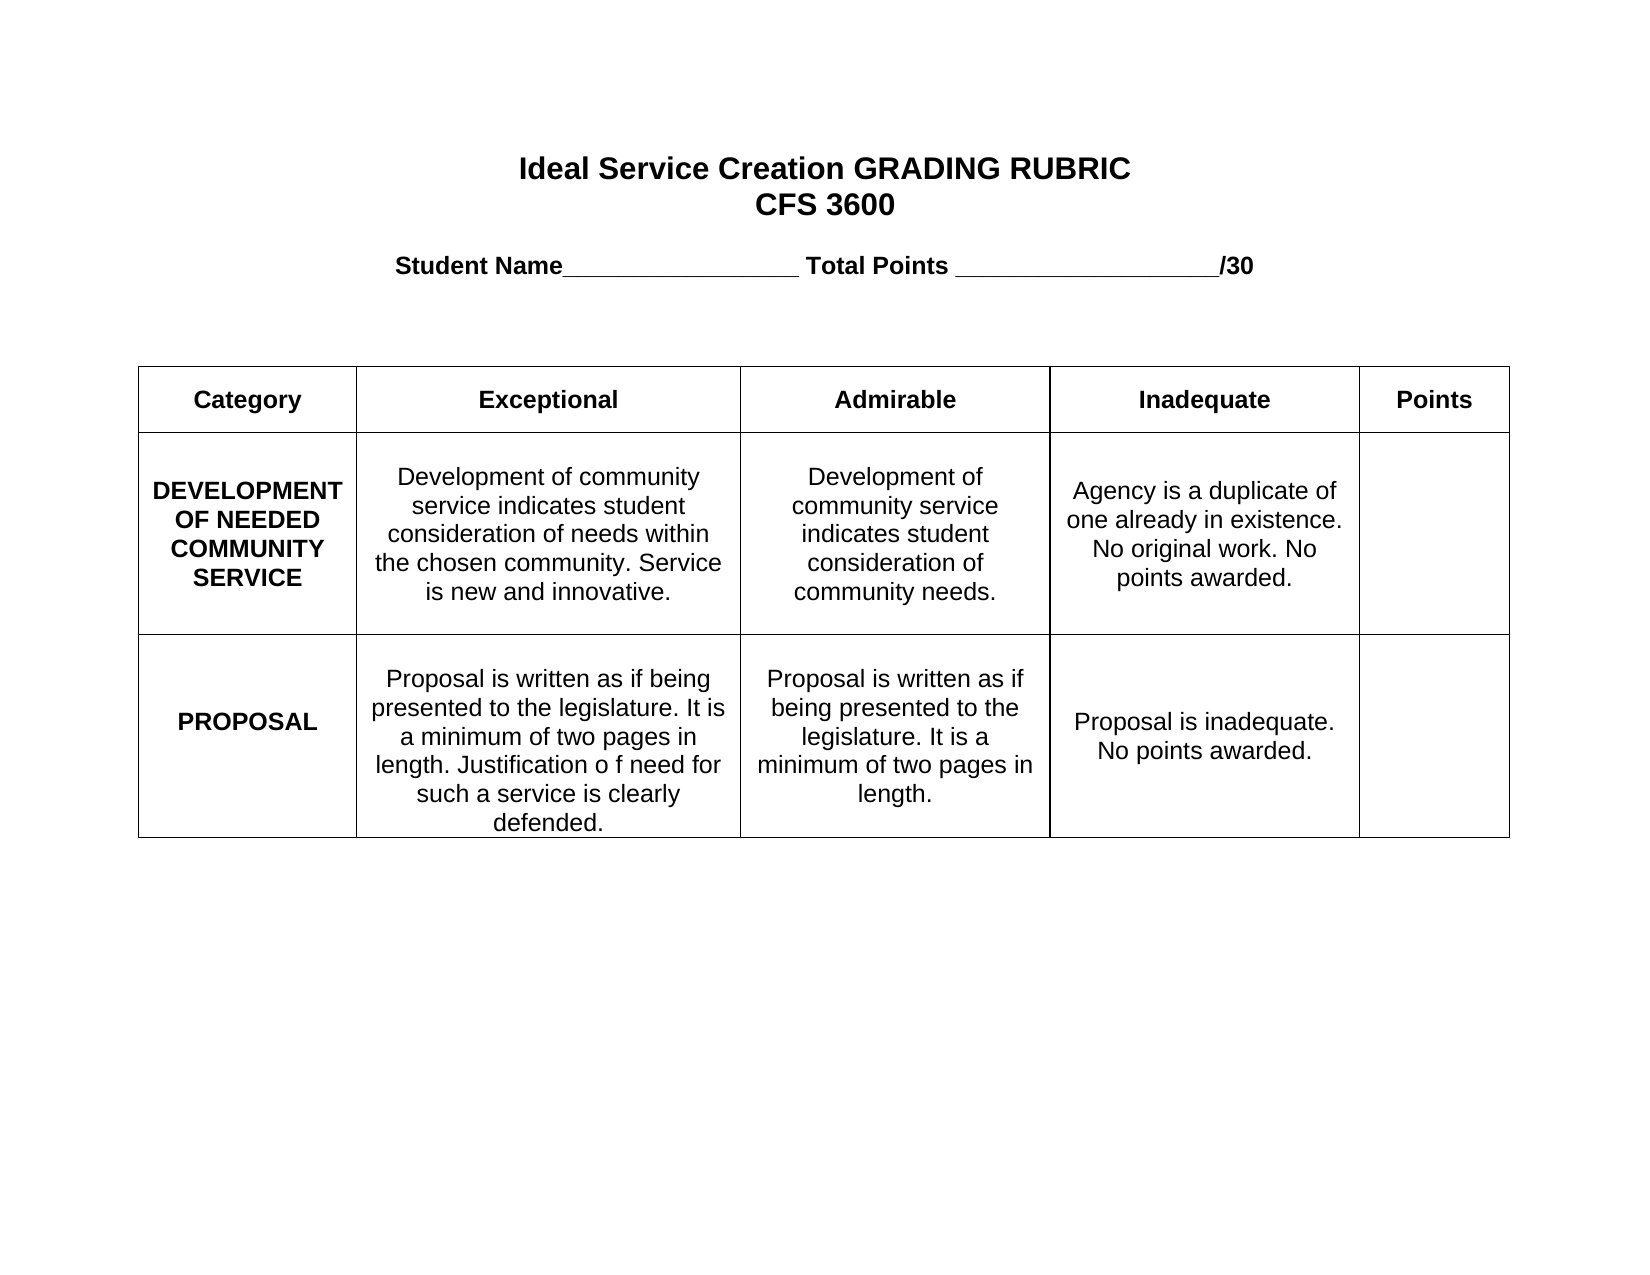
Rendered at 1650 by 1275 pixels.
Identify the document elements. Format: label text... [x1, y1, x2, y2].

table_cell [1360, 433, 1509, 634]
table_header Exceptional [357, 367, 740, 432]
table_header Points [1360, 367, 1509, 432]
table_cell [1360, 635, 1509, 837]
table_cell Proposal is written as if being presented to the legislature. It is a minimum of two pages in length. Justification o f need for such a service is clearly defended. [357, 635, 740, 837]
table_cell Agency is a duplicate of one already in existence. No original work. No points awarded. [1051, 433, 1359, 634]
table_cell Proposal is written as if being presented to the legislature. It is a minimum of two pages in length. [741, 635, 1049, 837]
table_cell Development of community service indicates student consideration of community needs. [741, 433, 1049, 634]
table_header Category [139, 367, 356, 432]
table_cell DEVELOPMENT OF NEEDED COMMUNITY SERVICE [139, 433, 356, 634]
table_cell Development of community service indicates student consideration of needs within the chosen community. Service is new and innovative. [357, 433, 740, 634]
table_header Inadequate [1051, 367, 1359, 432]
table_header Admirable [741, 367, 1049, 432]
text CFS 3600 [150, 186, 1500, 222]
table_cell PROPOSAL [139, 635, 356, 837]
text Ideal Service Creation GRADING RUBRIC [150, 150, 1500, 186]
text Student Name_________________ Total Points ___________________/30 [150, 251, 1500, 279]
table_cell Proposal is inadequate. No points awarded. [1051, 635, 1359, 837]
